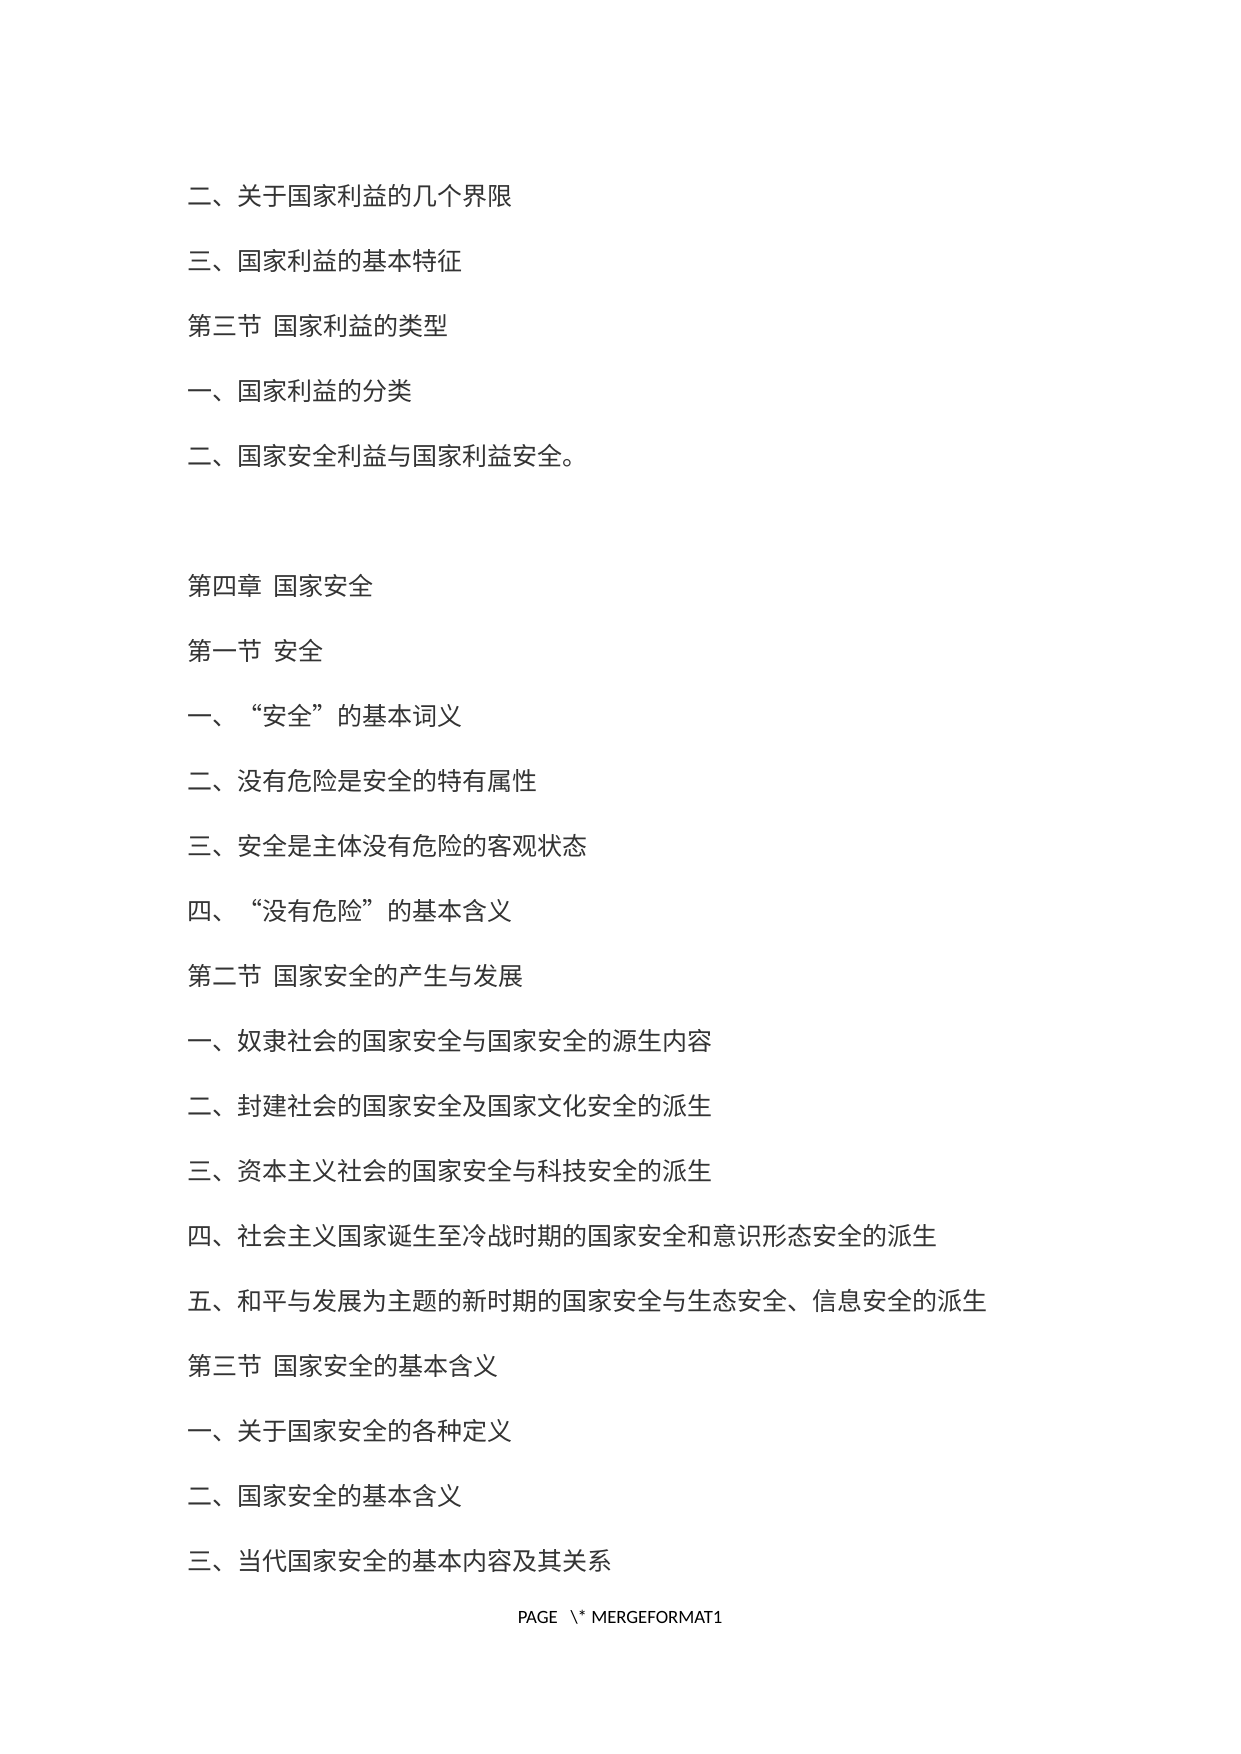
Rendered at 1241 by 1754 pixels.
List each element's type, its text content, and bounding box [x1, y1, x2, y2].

text 一、国家利益的分类 [187, 357, 1053, 422]
text 二、没有危险是安全的特有属性 [187, 747, 1053, 812]
text 一、关于国家安全的各种定义 [187, 1397, 1053, 1462]
text 三、安全是主体没有危险的客观状态 [187, 812, 1053, 877]
text 三、资本主义社会的国家安全与科技安全的派生 [187, 1137, 1053, 1202]
text 二、国家安全的基本含义 [187, 1462, 1053, 1527]
text 三、当代国家安全的基本内容及其关系 [187, 1527, 1053, 1592]
text 二、国家安全利益与国家利益安全。 [187, 422, 1053, 487]
text 二、关于国家利益的几个界限 [187, 162, 1053, 227]
text 四、“没有危险”的基本含义 [187, 877, 1053, 942]
text 五、和平与发展为主题的新时期的国家安全与生态安全、信息安全的派生 [187, 1267, 1053, 1332]
text 第三节 国家安全的基本含义 [187, 1332, 1053, 1397]
text 一、“安全”的基本词义 [187, 682, 1053, 747]
text 三、国家利益的基本特征 [187, 227, 1053, 292]
text 二、封建社会的国家安全及国家文化安全的派生 [187, 1072, 1053, 1137]
text 第四章 国家安全 [187, 552, 1053, 617]
text 第二节 国家安全的产生与发展 [187, 942, 1053, 1007]
text 四、社会主义国家诞生至冷战时期的国家安全和意识形态安全的派生 [187, 1202, 1053, 1267]
text 第一节 安全 [187, 617, 1053, 682]
text 一、奴隶社会的国家安全与国家安全的源生内容 [187, 1007, 1053, 1072]
text 第三节 国家利益的类型 [187, 292, 1053, 357]
